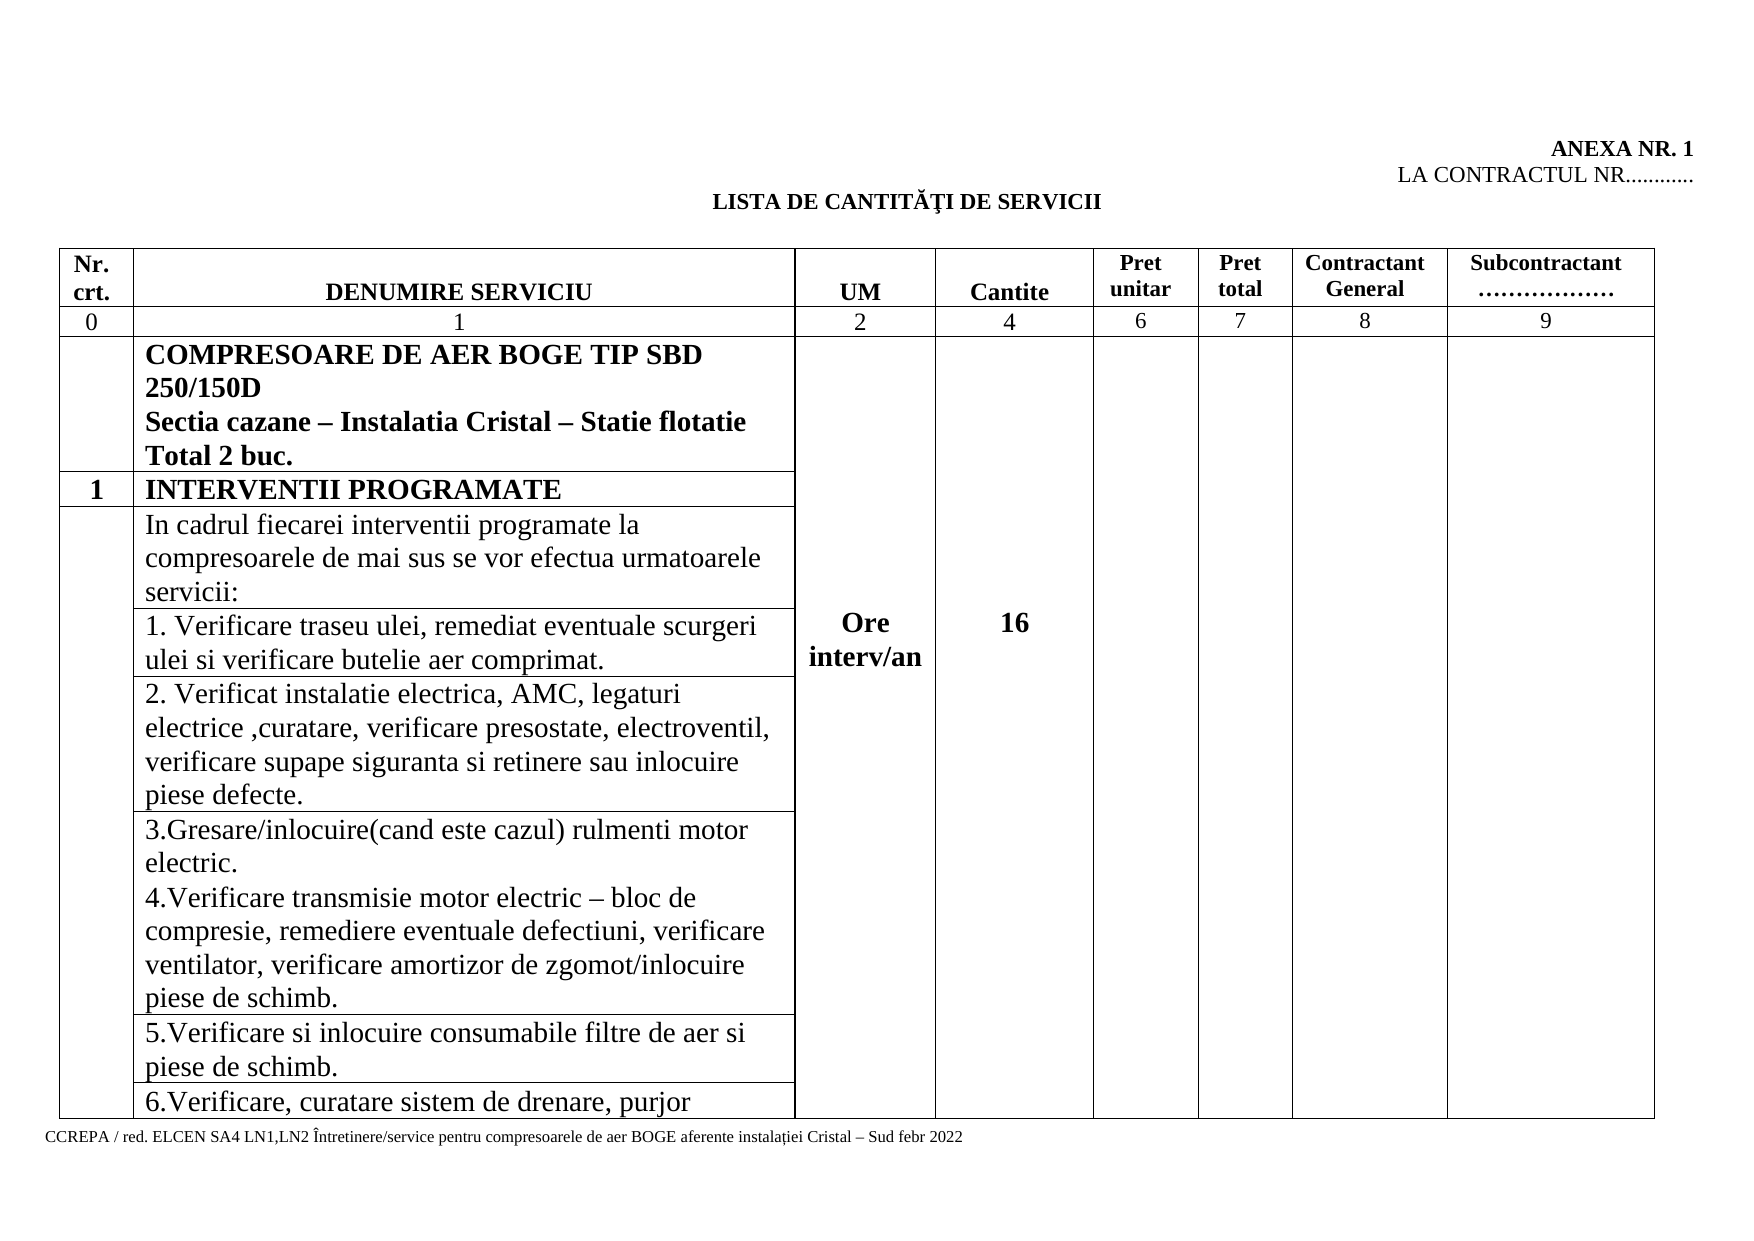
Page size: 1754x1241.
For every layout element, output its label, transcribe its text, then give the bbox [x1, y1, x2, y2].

table_header UM [796, 249, 935, 306]
table_cell 3.Gresare/inlocuire(cand este cazul) rulmenti motor electric. [134, 812, 794, 879]
table_cell 4.Verificare transmisie motor electric – bloc de compresie, remediere eventuale defectiuni, verificare ventilator, verificare amortizor de zgomot/inlocuire piese de schimb. [134, 879, 794, 1014]
table_cell Ore interv/an [796, 337, 935, 1118]
table_cell 16 [936, 337, 1093, 1118]
table_header Pret total [1199, 249, 1292, 306]
table_cell [1199, 337, 1292, 1118]
table_cell 2 [796, 307, 935, 336]
table_header Subcontractant ……………… [1448, 249, 1654, 306]
subtitle LISTA DE CANTITĂŢI DE SERVICII [45, 188, 1694, 214]
table_cell 7 [1199, 307, 1292, 336]
table_header Pret unitar [1094, 249, 1198, 306]
text ANEXA NR. 1 [45, 135, 1694, 161]
table_cell COMPRESOARE DE AER BOGE TIP SBD 250/150D Sectia cazane – Instalatia Cristal – Statie flotatie Total 2 buc. [134, 337, 794, 471]
table_header DENUMIRE SERVICIU [134, 249, 794, 306]
table_cell [1094, 337, 1198, 1118]
table_header Contractant General [1293, 249, 1447, 306]
table_cell 8 [1293, 307, 1447, 336]
table_cell 4 [936, 307, 1093, 336]
table_cell 1 [134, 307, 794, 336]
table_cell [134, 1083, 794, 1118]
table_cell 0 [60, 307, 133, 336]
table_cell 2. Verificat instalatie electrica, AMC, legaturi electrice ,curatare, verificare presostate, electroventil, verificare supape siguranta si retinere sau inlocuire piese defecte. [134, 677, 794, 811]
table_cell 6 [1094, 307, 1198, 336]
table_cell 1. Verificare traseu ulei, remediat eventuale scurgeri ulei si verificare butelie aer comprimat. [134, 609, 794, 676]
table_cell [60, 507, 133, 1118]
table_cell 5.Verificare si inlocuire consumabile filtre de aer si piese de schimb. [134, 1015, 794, 1082]
table_cell INTERVENTII PROGRAMATE [134, 472, 794, 506]
text LA CONTRACTUL NR............ [45, 161, 1694, 188]
table_cell [1448, 337, 1654, 1118]
table_cell In cadrul fiecarei interventii programate la compresoarele de mai sus se vor efectua urmatoarele servicii: [134, 507, 794, 607]
table_cell [1293, 337, 1447, 1118]
table_header Cantite [936, 249, 1093, 306]
table_header Nr. crt. [60, 249, 133, 306]
table_cell 1 [60, 472, 133, 506]
table_cell [60, 337, 133, 471]
table_cell 9 [1448, 307, 1654, 336]
